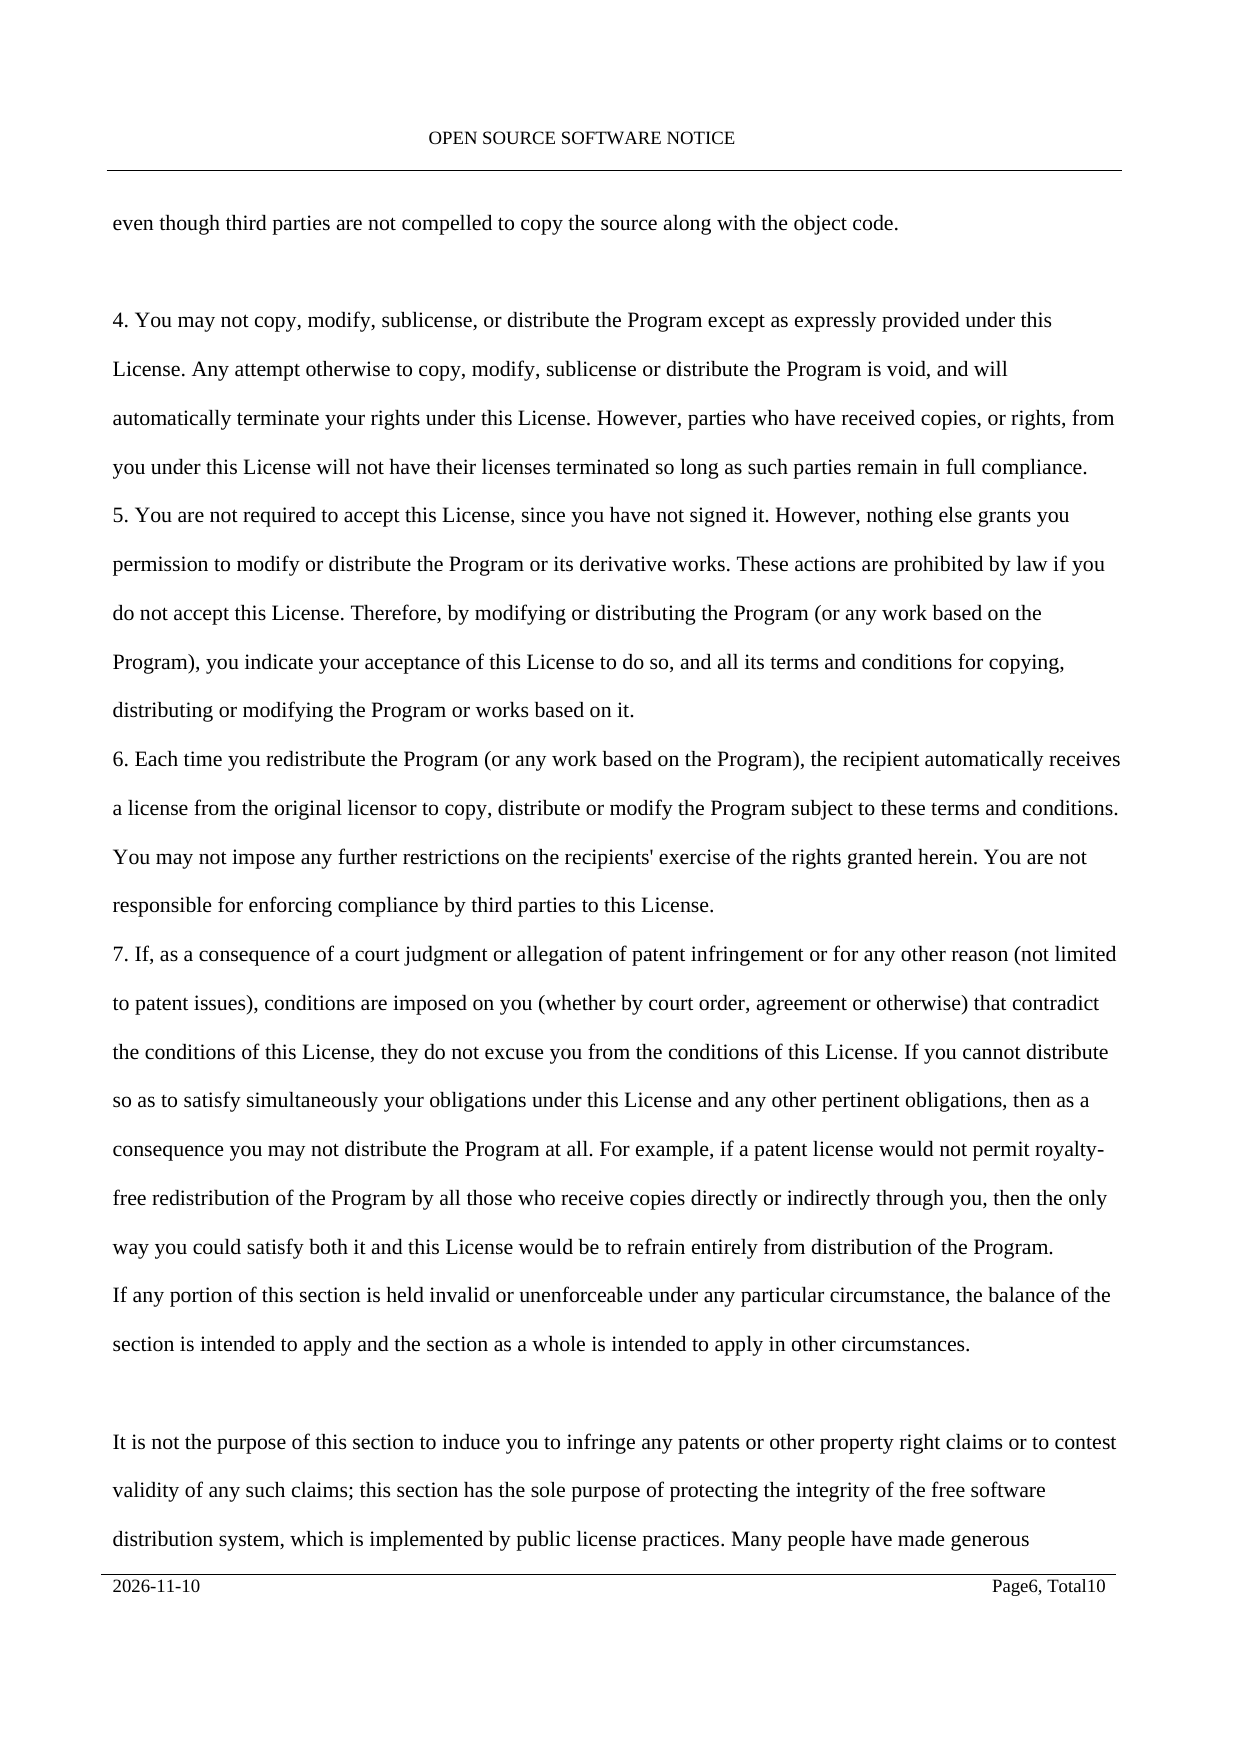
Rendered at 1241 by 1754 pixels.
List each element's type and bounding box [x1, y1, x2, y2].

text [112, 206, 1128, 1555]
